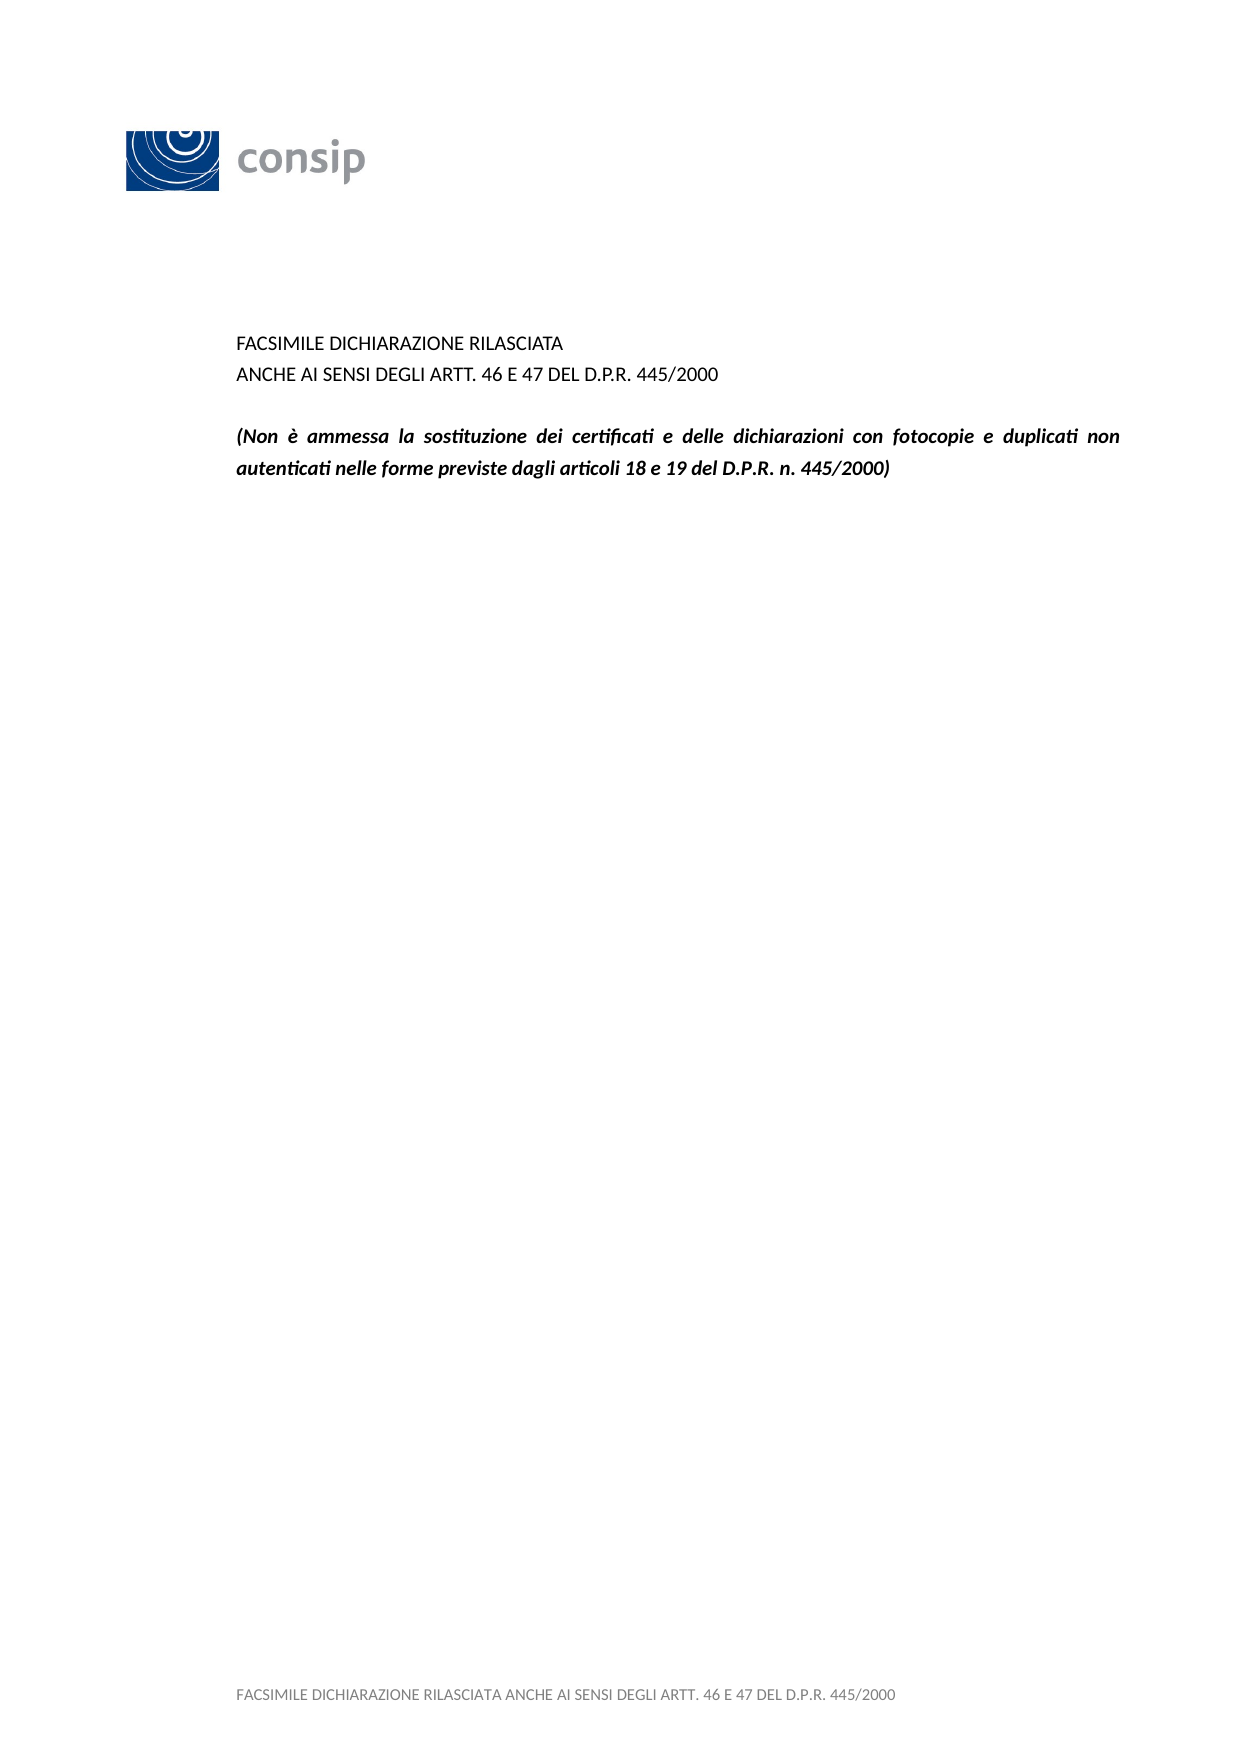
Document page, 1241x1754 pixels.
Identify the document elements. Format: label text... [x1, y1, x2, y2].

text FACSIMILE DICHIARAZIONE RILASCIATA [236, 325, 1122, 356]
text ANCHE AI SENSI DEGLI ARTT. 46 E 47 DEL D.P.R. 445/2000 [236, 356, 1122, 387]
picture [0, 0, 422, 192]
text (Non è ammessa la sostituzione dei certificati e delle dichiarazioni con fotocopie e duplicati non autenticati nelle forme previste dagli articoli 18 e 19 del D.P.R. n. 445/2000) [236, 419, 1122, 481]
